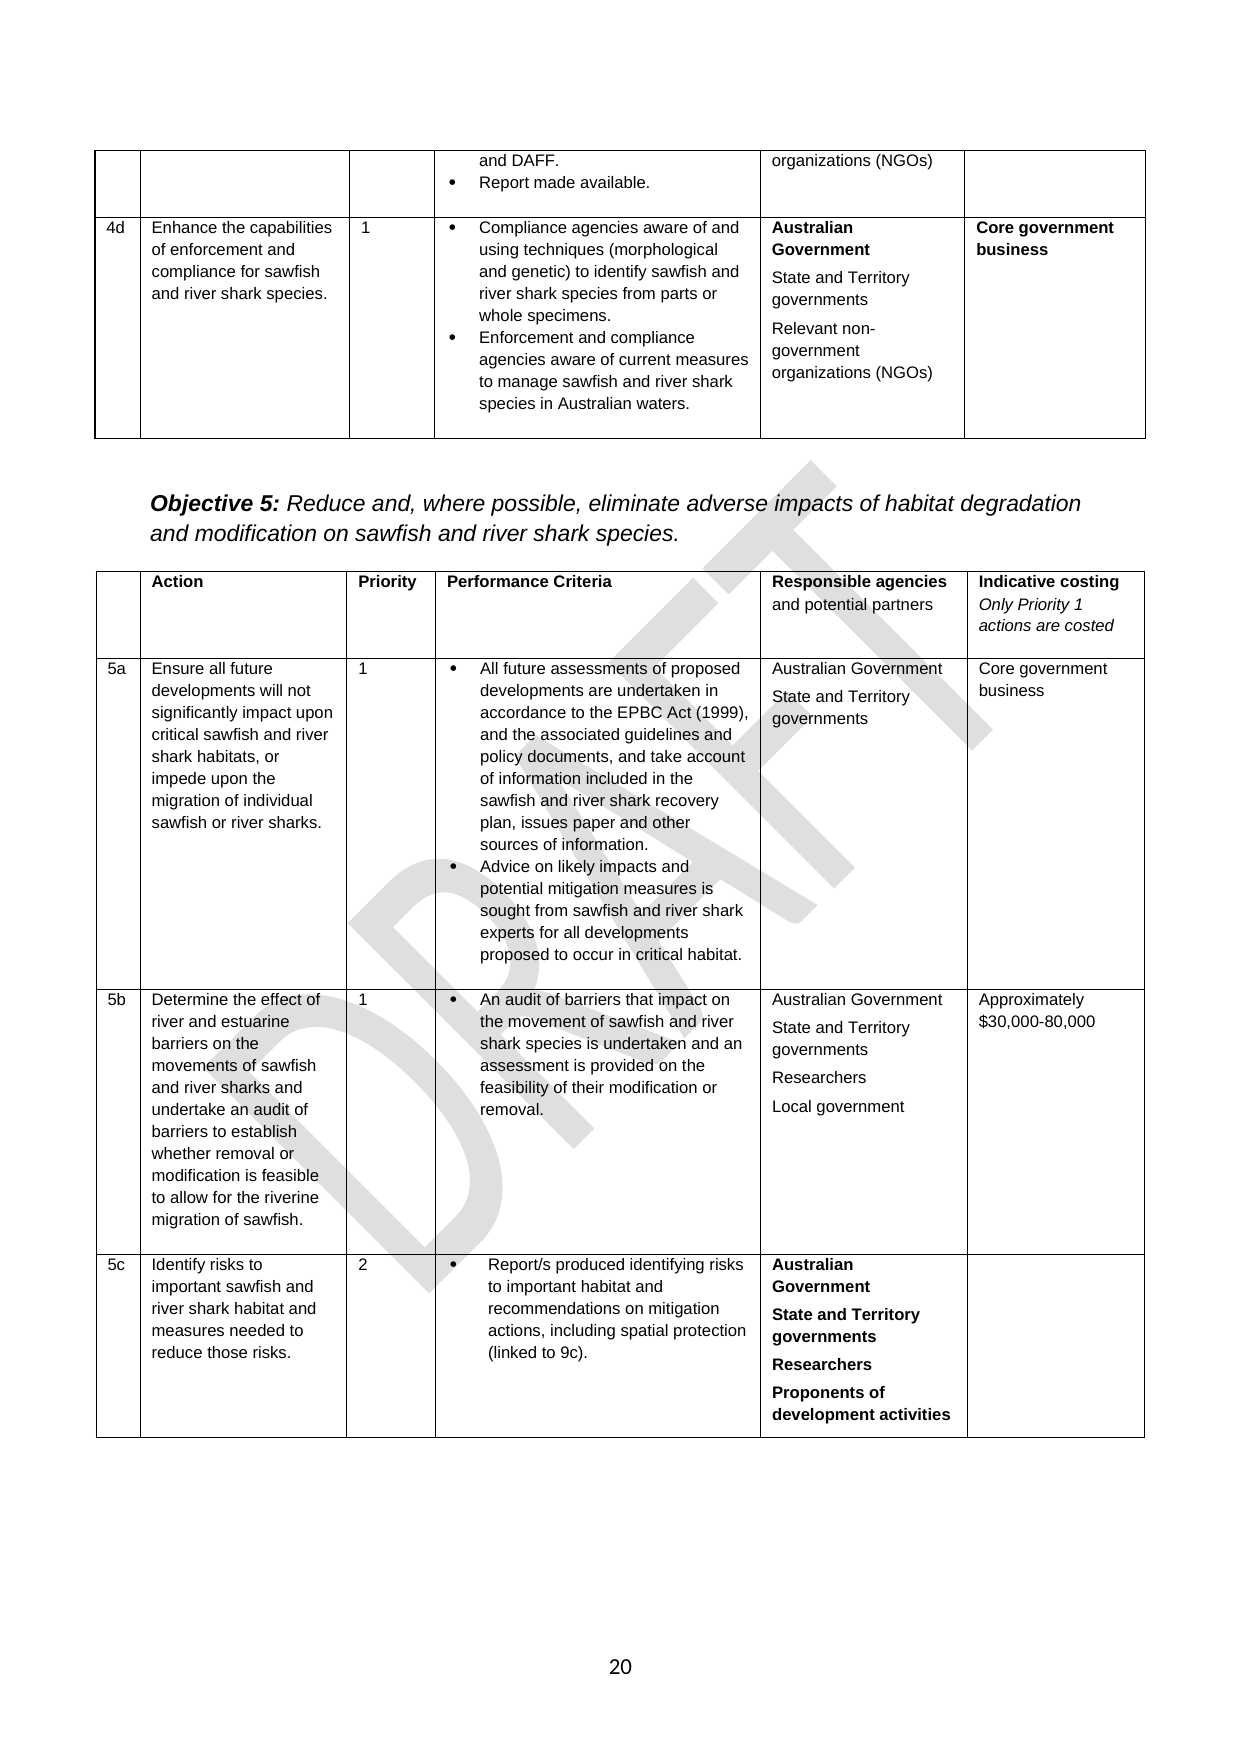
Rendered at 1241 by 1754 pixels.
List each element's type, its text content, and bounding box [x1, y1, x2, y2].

table_header [97, 572, 140, 658]
table_cell Approximately $30,000-80,000 [968, 990, 1144, 1253]
table_cell 5c [97, 1255, 140, 1437]
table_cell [141, 151, 349, 217]
table_cell All future assessments of proposed developments are undertaken in accordance to the EPBC Act (1999), and the associated guidelines and policy documents, and take account of information included in the sawfish and river shark recovery plan, issues paper and other sources of information. Advice on likely impacts and potential mitigation measures is sought from sawfish and river shark experts for all developments proposed to occur in critical habitat. [436, 659, 760, 989]
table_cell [435, 151, 760, 217]
table_header Action [141, 572, 346, 658]
table_header Priority [347, 572, 435, 658]
table_cell [968, 1255, 1144, 1437]
table_cell Identify risks to important sawfish and river shark habitat and measures needed to reduce those risks. [141, 1255, 346, 1437]
table_cell 1 [347, 659, 435, 989]
table_cell 2 [347, 1255, 435, 1437]
table_cell Compliance agencies aware of and using techniques (morphological and genetic) to identify sawfish and river shark species from parts or whole specimens. Enforcement and compliance agencies aware of current measures to manage sawfish and river shark species in Australian waters. [435, 218, 760, 438]
table_cell 5b [97, 990, 140, 1253]
table_cell 5a [97, 659, 140, 989]
table_cell Australian Government State and Territory governments [761, 659, 967, 989]
table_header Responsible agencies and potential partners [761, 572, 967, 658]
table_cell 1 [350, 218, 434, 438]
table_cell Core government business [965, 218, 1145, 438]
table_header Indicative costing Only Priority 1 actions are costed [968, 572, 1144, 658]
table_cell Determine the effect of river and estuarine barriers on the movements of sawfish and river sharks and undertake an audit of barriers to establish whether removal or modification is feasible to allow for the riverine migration of sawfish. [141, 990, 346, 1253]
table_cell Australian Government State and Territory governments Relevant non-government organizations (NGOs) [761, 218, 964, 438]
table_cell Report/s produced identifying risks to important habitat and recommendations on mitigation actions, including spatial protection (linked to 9c). [436, 1255, 760, 1437]
table_cell 4c [96, 151, 140, 217]
table_header Performance Criteria [436, 572, 760, 658]
table_cell Core government business [968, 659, 1144, 989]
table_cell An audit of barriers that impact on the movement of sawfish and river shark species is undertaken and an assessment is provided on the feasibility of their modification or removal. [436, 990, 760, 1253]
table_cell [965, 151, 1145, 217]
table_cell Ensure all future developments will not significantly impact upon critical sawfish and river shark habitats, or impede upon the migration of individual sawfish or river sharks. [141, 659, 346, 989]
table_cell Enhance the capabilities of enforcement and compliance for sawfish and river shark species. [141, 218, 349, 438]
table_cell 1 [347, 990, 435, 1253]
table_cell 4d [96, 218, 140, 438]
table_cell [761, 151, 964, 217]
table_cell Australian Government State and Territory governments Researchers Local government [761, 990, 967, 1253]
table_cell Australian Government State and Territory governments Researchers Proponents of development activities [761, 1255, 967, 1437]
text Objective 5: Reduce and, where possible, eliminate adverse impacts of habitat degradation and modification on sawfish and river shark species. [150, 490, 1090, 547]
table_cell 3 [350, 151, 434, 217]
